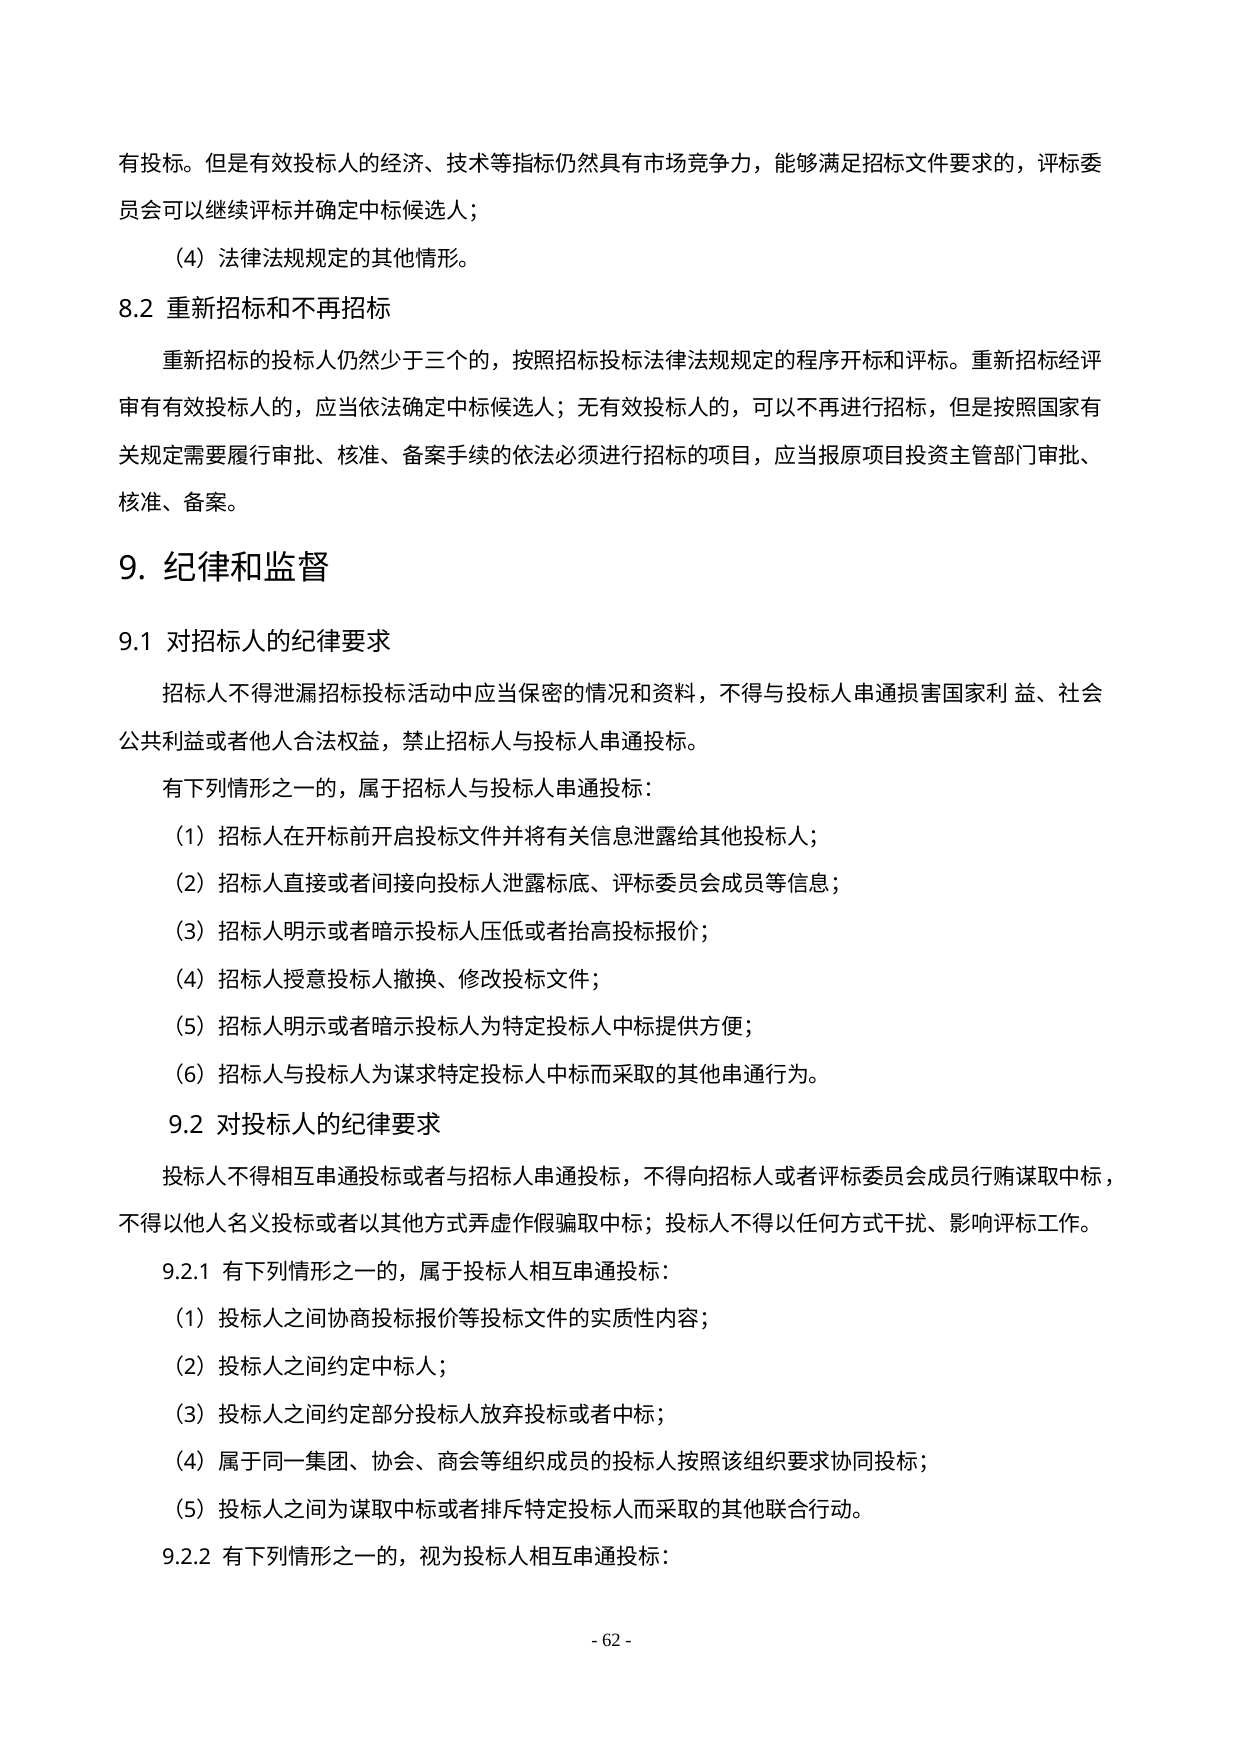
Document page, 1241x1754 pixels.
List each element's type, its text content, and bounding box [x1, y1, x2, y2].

text （3）投标人之间约定部分投标人放弃投标或者中标； [118, 1397, 1104, 1428]
text 招标人不得泄漏招标投标活动中应当保密的情况和资料，不得与投标人串通损害国家利 益、社会公共利益或者他人合法权益，禁止招标人与投标人串通投标。 [118, 676, 1104, 755]
text （3）经评标委员会评审后部分投标被否决，导致有效投标人不足三个的，评标委员会应当否决所有投标。但是有效投标人的经济、技术等指标仍然具有市场竞争力，能够满足招标文件要求的，评标委员会可以继续评标并确定中标候选人； [118, 146, 1104, 225]
text 投标人不得相互串通投标或者与招标人串通投标，不得向招标人或者评标委员会成员行贿谋取中标，不得以他人名义投标或者以其他方式弄虚作假骗取中标；投标人不得以任何方式干扰、影响评标工作。 [118, 1159, 1104, 1238]
text 9.2.2 有下列情形之一的，视为投标人相互串通投标： [118, 1539, 1104, 1571]
text （2）投标人之间约定中标人； [118, 1349, 1104, 1381]
text （4）属于同一集团、协会、商会等组织成员的投标人按照该组织要求协同投标； [118, 1444, 1104, 1476]
text （5）投标人之间为谋取中标或者排斥特定投标人而采取的其他联合行动。 [118, 1492, 1104, 1523]
text （6）招标人与投标人为谋求特定投标人中标而采取的其他串通行为。 [118, 1057, 1104, 1088]
text （3）招标人明示或者暗示投标人压低或者抬高投标报价； [118, 914, 1104, 946]
subtitle 9. 纪律和监督 [118, 533, 1104, 598]
text 重新招标的投标人仍然少于三个的，按照招标投标法律法规规定的程序开标和评标。重新招标经评审有有效投标人的，应当依法确定中标候选人；无有效投标人的，可以不再进行招标，但是按照国家有关规定需要履行审批、核准、备案手续的依法必须进行招标的项目，应当报原项目投资主管部门审批、核准、备案。 [118, 343, 1104, 517]
subtitle 8.2 重新招标和不再招标 [118, 288, 1104, 324]
text （4）法律法规规定的其他情形。 [118, 241, 1104, 272]
text （5）招标人明示或者暗示投标人为特定投标人中标提供方便； [118, 1009, 1104, 1041]
text 9.2.1 有下列情形之一的，属于投标人相互串通投标： [118, 1254, 1104, 1286]
text （1）招标人在开标前开启投标文件并将有关信息泄露给其他投标人； [118, 819, 1104, 851]
text （2）招标人直接或者间接向投标人泄露标底、评标委员会成员等信息； [118, 866, 1104, 898]
text 有下列情形之一的，属于招标人与投标人串通投标： [118, 771, 1104, 803]
text （1）投标人之间协商投标报价等投标文件的实质性内容； [118, 1301, 1104, 1333]
text （4）招标人授意投标人撤换、修改投标文件； [118, 962, 1104, 993]
subtitle 9.1 对招标人的纪律要求 [118, 622, 1104, 658]
subtitle 9.2 对投标人的纪律要求 [118, 1104, 1104, 1141]
